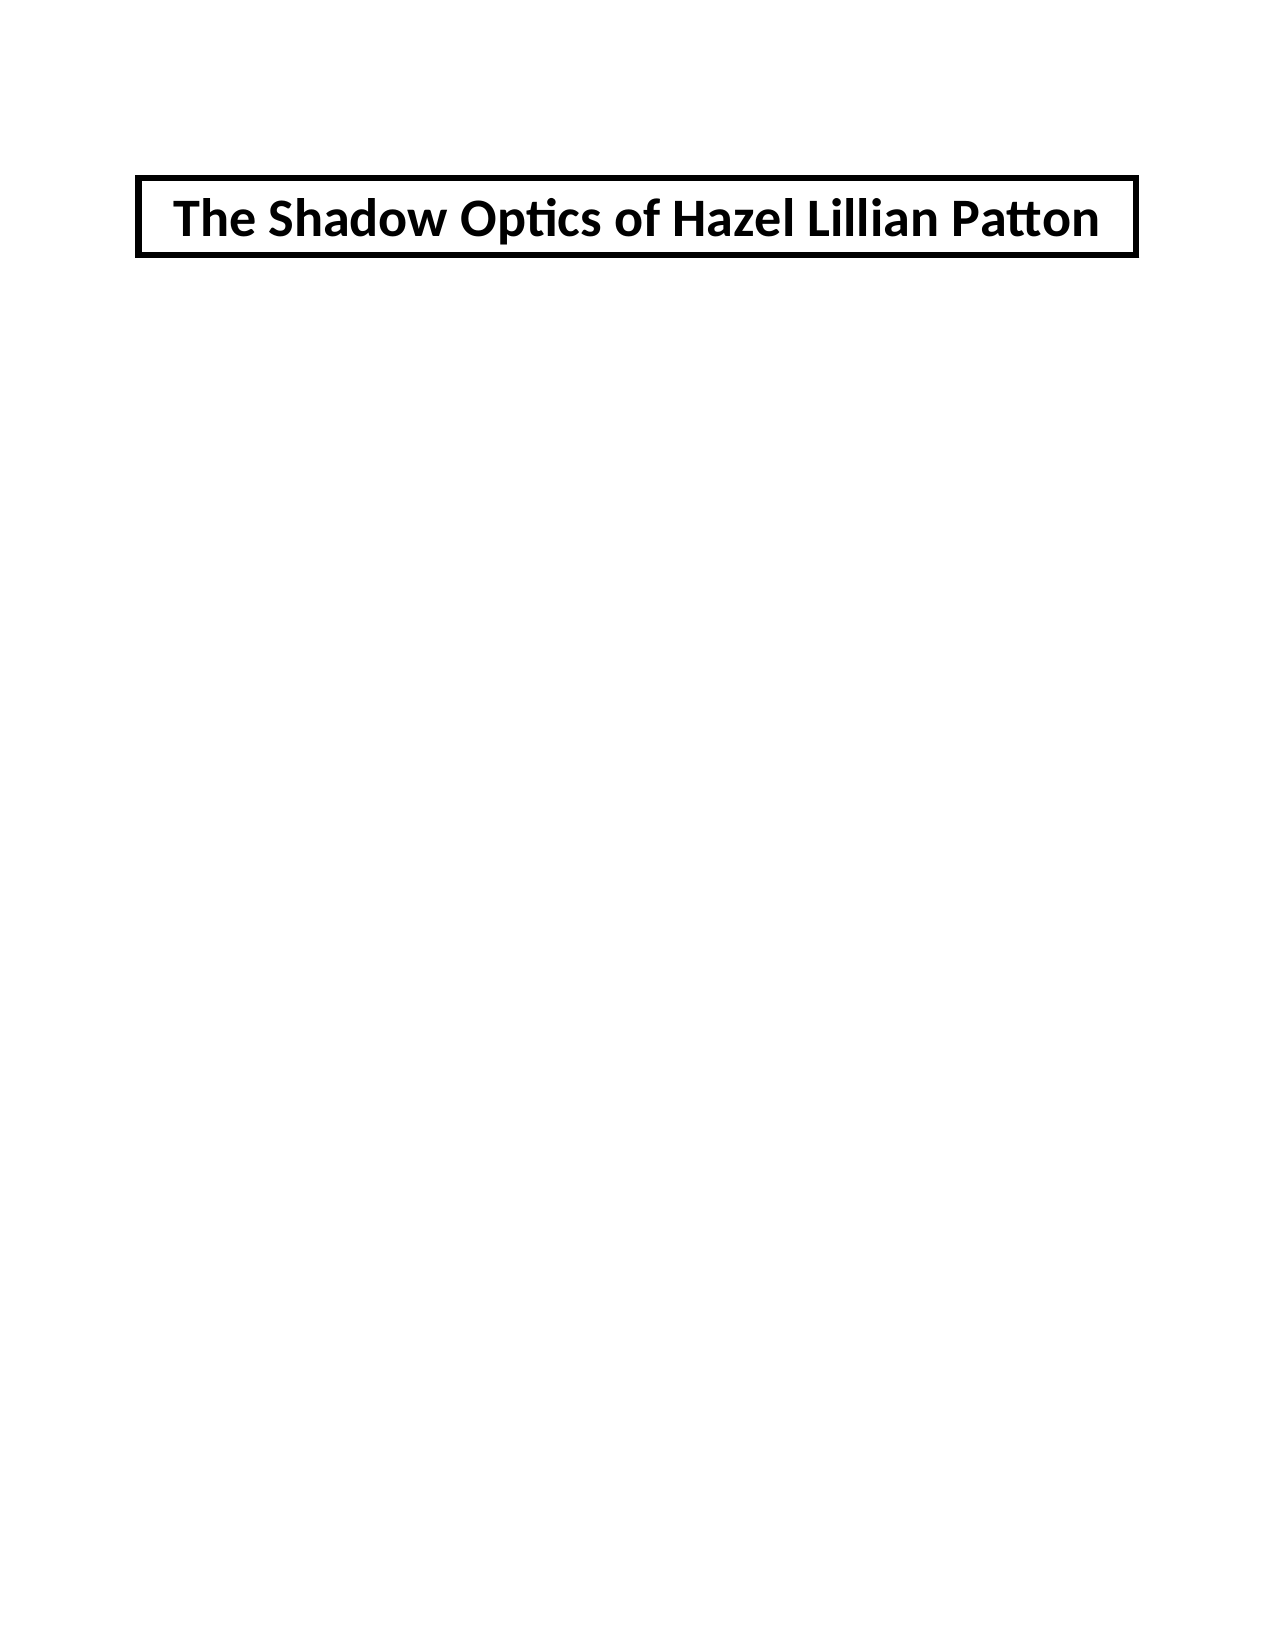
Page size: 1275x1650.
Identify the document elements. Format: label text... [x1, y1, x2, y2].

subtitle The Shadow Optics of Hazel Lillian Patton [142, 181, 1133, 252]
